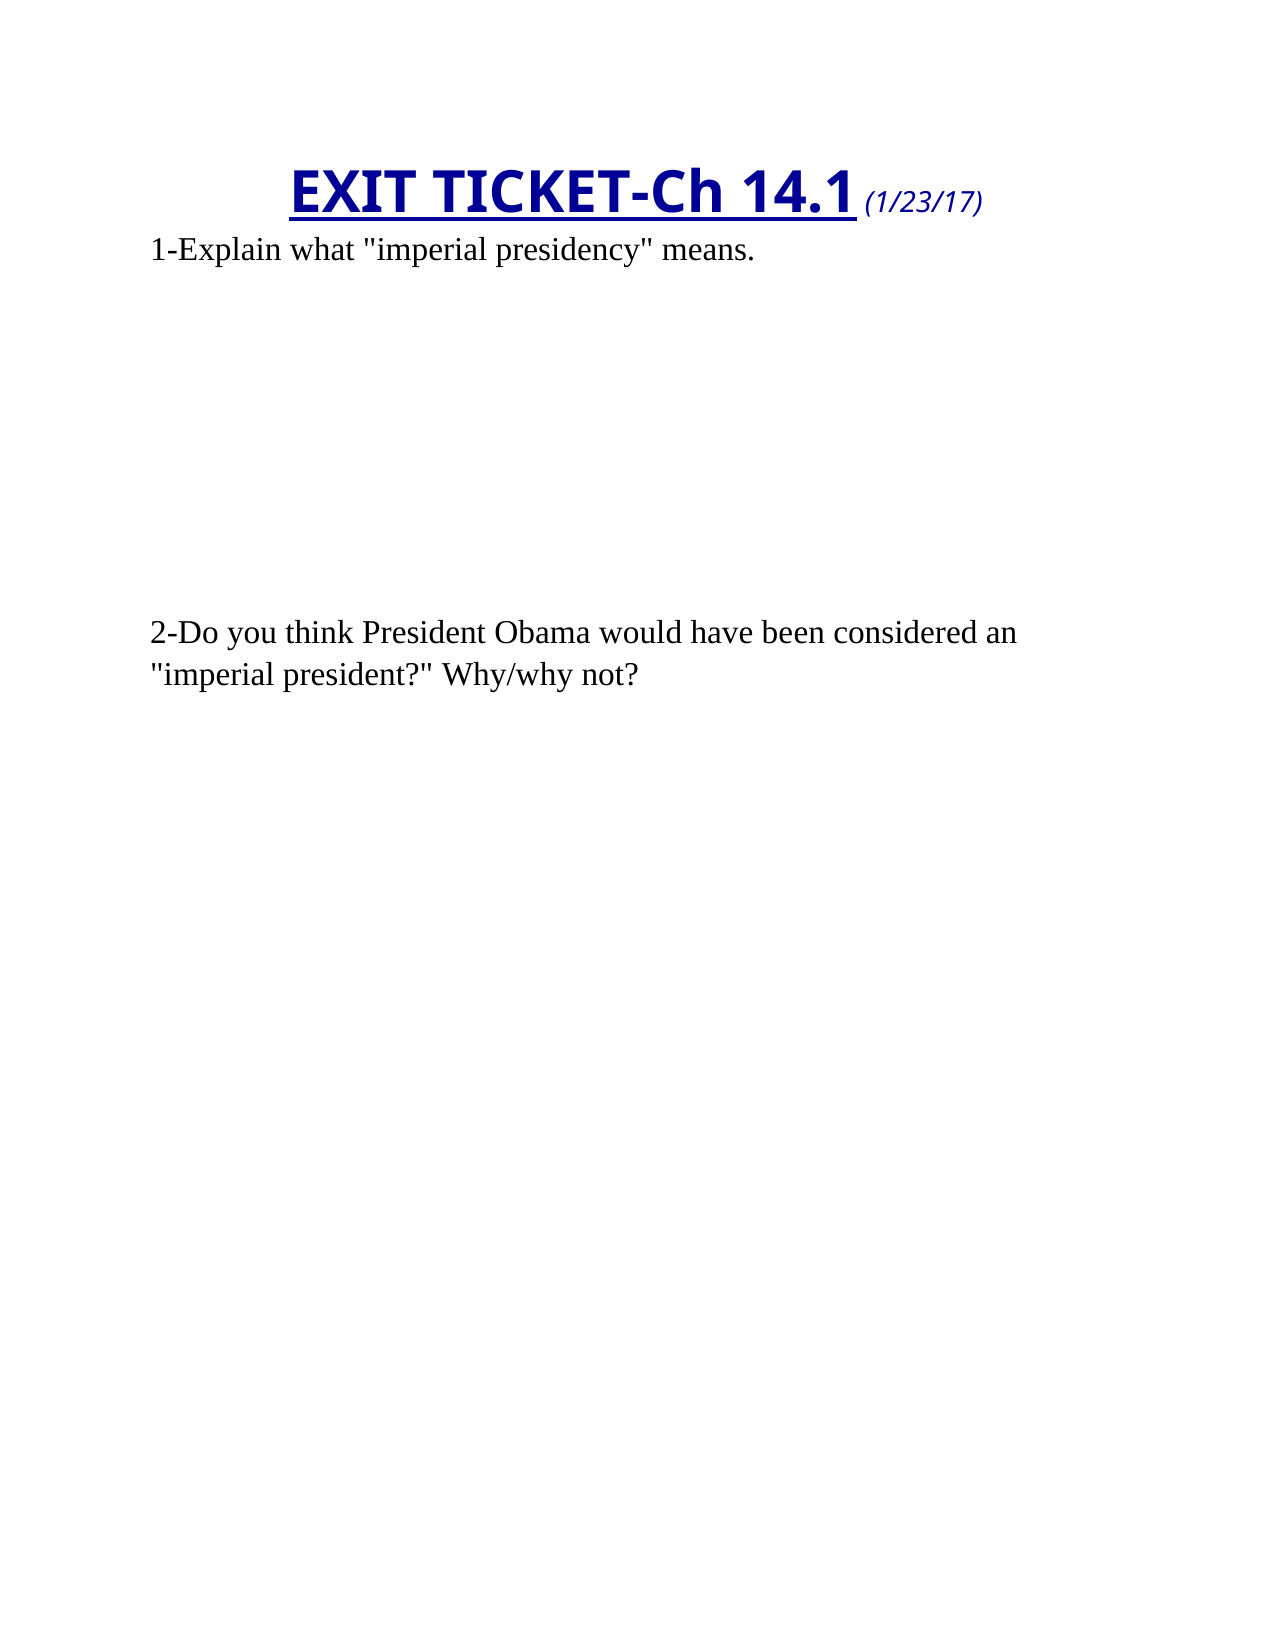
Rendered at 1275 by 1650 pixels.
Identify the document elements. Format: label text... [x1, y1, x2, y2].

text 2-Do you think President Obama would have been considered an "imperial president?" Why/why not? [150, 613, 1125, 692]
text 1-Explain what "imperial presidency" means. [150, 229, 1125, 268]
text EXIT TICKET-Ch 14.1 (1/23/17) [150, 150, 1125, 229]
